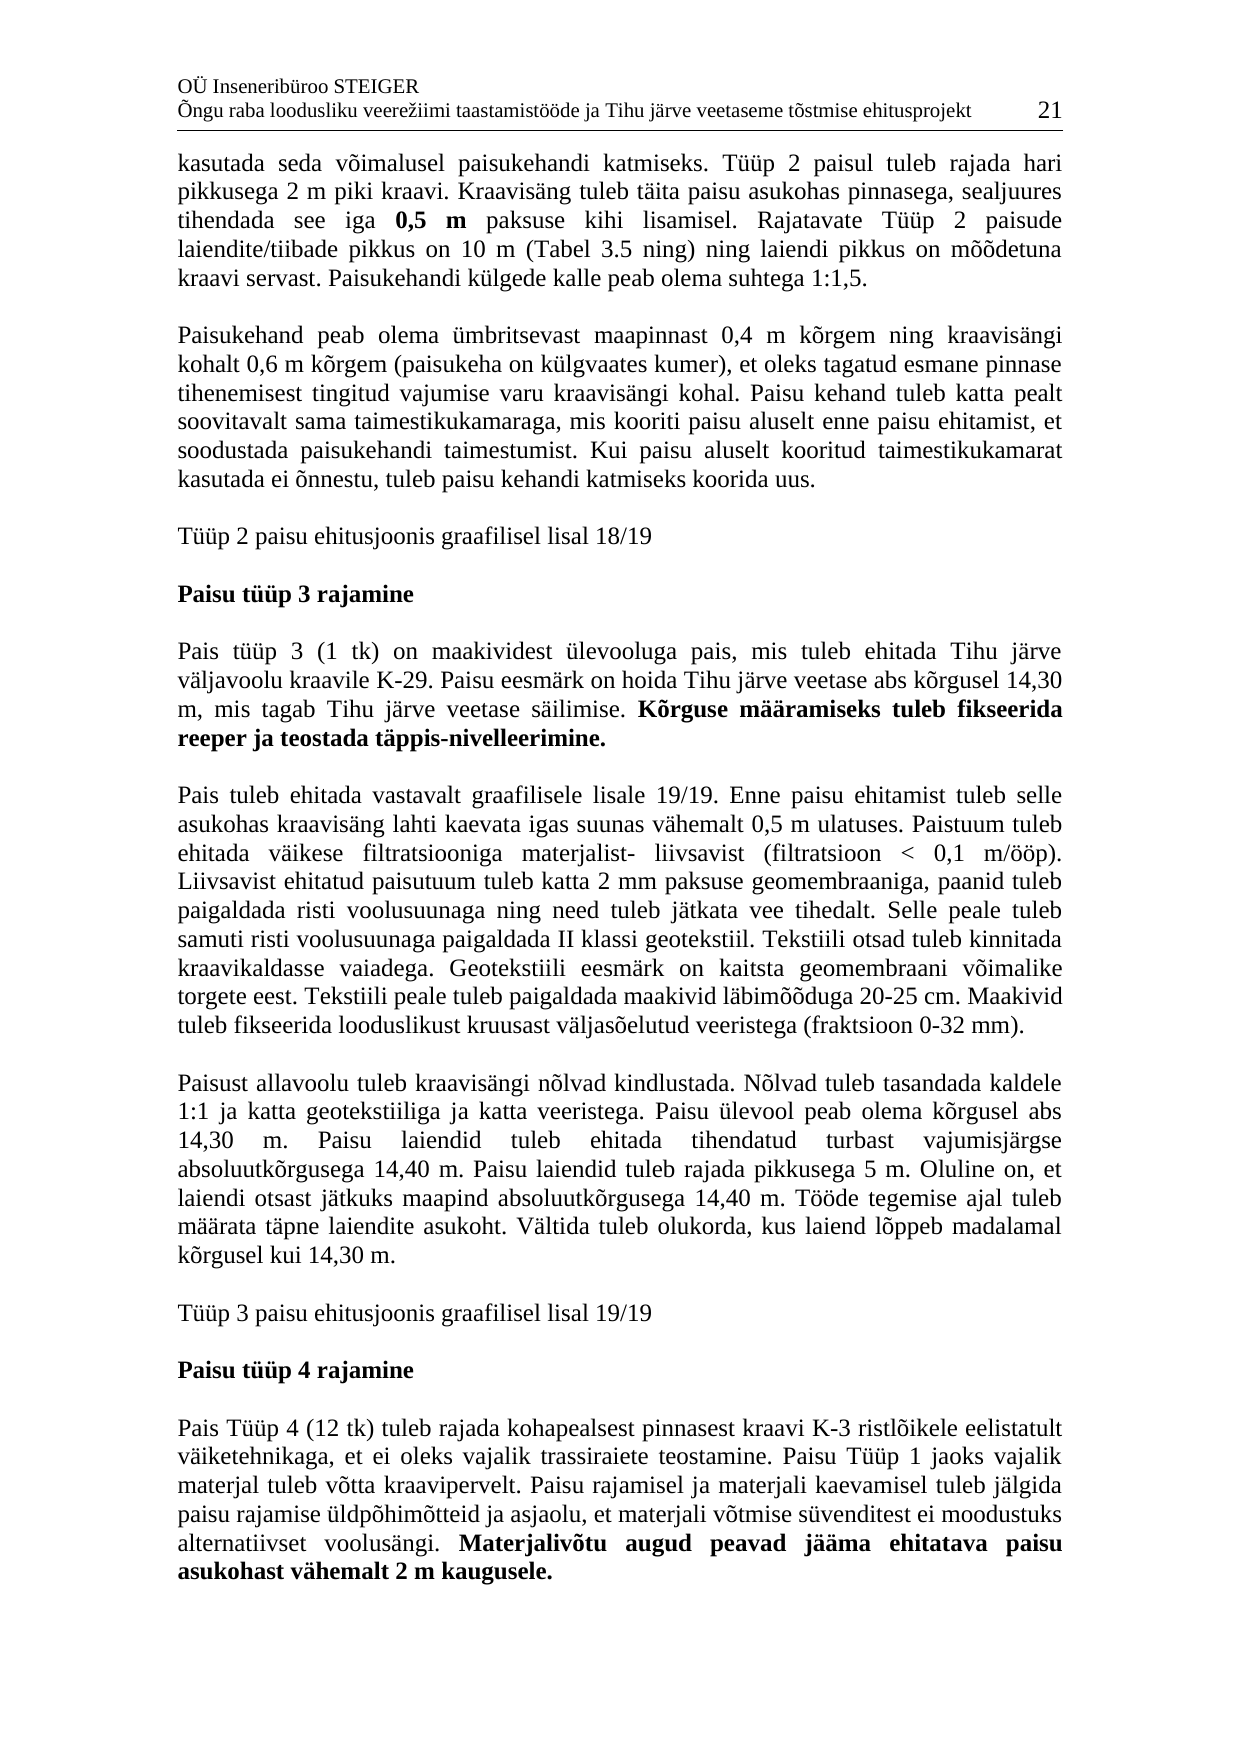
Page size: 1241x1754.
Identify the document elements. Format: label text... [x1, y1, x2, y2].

text Paisust allavoolu tuleb kraavisängi nõlvad kindlustada. Nõlvad tuleb tasandada kaldele 1:1 ja katta geotekstiiliga ja katta veeristega. Paisu ülevool peab olema kõrgusel abs 14,30 m. Paisu laiendid tuleb ehitada tihendatud turbast vajumisjärgse absoluutkõrgusega 14,40 m. Paisu laiendid tuleb rajada pikkusega 5 m. Oluline on, et laiendi otsast jätkuks maapind absoluutkõrgusega 14,40 m. Tööde tegemise ajal tuleb määrata täpne laiendite asukoht. Vältida tuleb olukorda, kus laiend lõppeb madalamal kõrgusel kui 14,30 m. [177, 1068, 1063, 1269]
text Paisu tüüp 4 rajamine [177, 1355, 1063, 1384]
text Pais tüüp 3 (1 tk) on maakividest ülevooluga pais, mis tuleb ehitada Tihu järve väljavoolu kraavile K-29. Paisu eesmärk on hoida Tihu järve veetase abs kõrgusel 14,30 m, mis tagab Tihu järve veetase säilimise. Kõrguse määramiseks tuleb fikseerida reeper ja teostada täppis-nivelleerimine. [177, 636, 1063, 751]
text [177, 148, 1063, 291]
text Pais tuleb ehitada vastavalt graafilisele lisale 19/19. Enne paisu ehitamist tuleb selle asukohas kraavisäng lahti kaevata igas suunas vähemalt 0,5 m ulatuses. Paistuum tuleb ehitada väikese filtratsiooniga materjalist- liivsavist (filtratsioon < 0,1 m/ööp). Liivsavist ehitatud paisutuum tuleb katta 2 mm paksuse geomembraaniga, paanid tuleb paigaldada risti voolusuunaga ning need tuleb jätkata vee tihedalt. Selle peale tuleb samuti risti voolusuunaga paigaldada II klassi geotekstiil. Tekstiili otsad tuleb kinnitada kraavikaldasse vaiadega. Geotekstiili eesmärk on kaitsta geomembraani võimalike torgete eest. Tekstiili peale tuleb paigaldada maakivid läbimõõduga 20-25 cm. Maakivid tuleb fikseerida looduslikust kruusast väljasõelutud veeristega (fraktsioon 0-32 mm). [177, 780, 1063, 1039]
text Tüüp 2 paisu ehitusjoonis graafilisel lisal 18/19 [177, 521, 1063, 550]
text Tüüp 3 paisu ehitusjoonis graafilisel lisal 19/19 [177, 1298, 1063, 1326]
text Paisu tüüp 3 rajamine [177, 579, 1063, 608]
text Paisukehand peab olema ümbritsevast maapinnast 0,4 m kõrgem ning kraavisängi kohalt 0,6 m kõrgem (paisukeha on külgvaates kumer), et oleks tagatud esmane pinnase tihenemisest tingitud vajumise varu kraavisängi kohal. Paisu kehand tuleb katta pealt soovitavalt sama taimestikukamaraga, mis kooriti paisu aluselt enne paisu ehitamist, et soodustada paisukehandi taimestumist. Kui paisu aluselt kooritud taimestikukamarat kasutada ei õnnestu, tuleb paisu kehandi katmiseks koorida uus. [177, 320, 1063, 493]
text Pais Tüüp 4 (12 tk) tuleb rajada kohapealsest pinnasest kraavi K-3 ristlõikele eelistatult väiketehnikaga, et ei oleks vajalik trassiraiete teostamine. Paisu Tüüp 1 jaoks vajalik materjal tuleb võtta kraavipervelt. Paisu rajamisel ja materjali kaevamisel tuleb jälgida paisu rajamise üldpõhimõtteid ja asjaolu, et materjali võtmise süvenditest ei moodustuks alternatiivset voolusängi. Materjalivõtu augud peavad jääma ehitatava paisu asukohast vähemalt 2 m kaugusele. [177, 1413, 1063, 1585]
